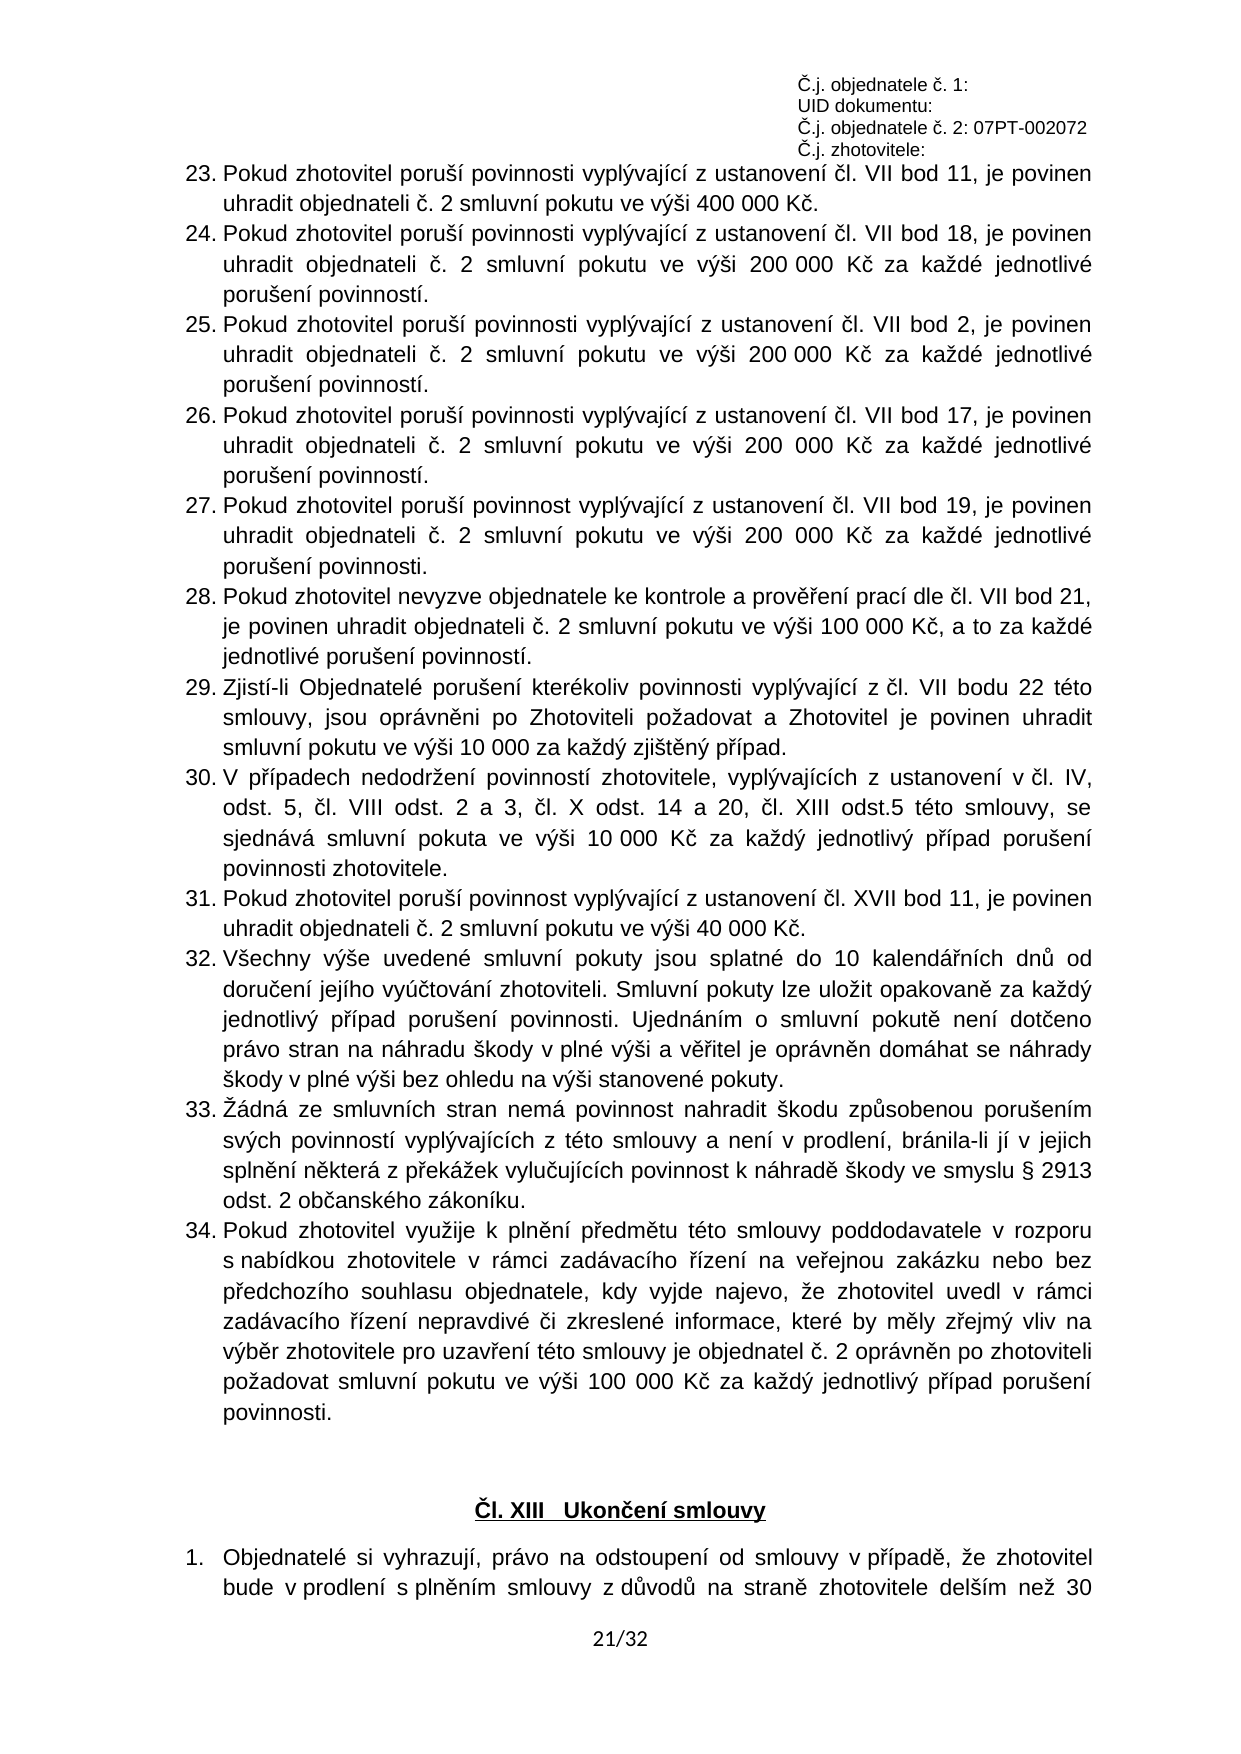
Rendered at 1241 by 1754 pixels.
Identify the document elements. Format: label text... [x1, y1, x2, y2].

list Pokud zhotovitel nevyzve objednatele ke kontrole a prověření prací dle čl. VII bod 21, je povinen uhradit objednateli č. 2 smluvní pokutu ve výši 100 000 Kč, a to za každé jednotlivé porušení povinností. [185, 583, 1093, 670]
list Pokud zhotovitel poruší povinnosti vyplývající z ustanovení čl. VII bod 11, je povinen uhradit objednateli č. 2 smluvní pokutu ve výši 400 000 Kč. [185, 160, 1093, 217]
list Pokud zhotovitel poruší povinnosti vyplývající z ustanovení čl. VII bod 18, je povinen uhradit objednateli č. 2 smluvní pokutu ve výši 200 000 Kč za každé jednotlivé porušení povinností. [185, 220, 1093, 307]
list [185, 1544, 1093, 1601]
list Všechny výše uvedené smluvní pokuty jsou splatné do 10 kalendářních dnů od doručení jejího vyúčtování zhotoviteli. Smluvní pokuty lze uložit opakovaně za každý jednotlivý případ porušení povinnosti. Ujednáním o smluvní pokutě není dotčeno právo stran na náhradu škody v plné výši a věřitel je oprávněn domáhat se náhrady škody v plné výši bez ohledu na výši stanovené pokuty. [185, 945, 1093, 1093]
list Pokud zhotovitel poruší povinnosti vyplývající z ustanovení čl. VII bod 2, je povinen uhradit objednateli č. 2 smluvní pokutu ve výši 200 000 Kč za každé jednotlivé porušení povinností. [185, 311, 1093, 398]
list V případech nedodržení povinností zhotovitele, vyplývajících z ustanovení v čl. IV, odst. 5, čl. VIII odst. 2 a 3, čl. X odst. 14 a 20, čl. XIII odst.5 této smlouvy, se sjednává smluvní pokuta ve výši 10 000 Kč za každý jednotlivý případ porušení povinnosti zhotovitele. [185, 764, 1093, 881]
list Pokud zhotovitel poruší povinnosti vyplývající z ustanovení čl. VII bod 17, je povinen uhradit objednateli č. 2 smluvní pokutu ve výši 200 000 Kč za každé jednotlivé porušení povinností. [185, 402, 1093, 488]
list Pokud zhotovitel využije k plnění předmětu této smlouvy poddodavatele v rozporu s nabídkou zhotovitele v rámci zadávacího řízení na veřejnou zakázku nebo bez předchozího souhlasu objednatele, kdy vyjde najevo, že zhotovitel uvedl v rámci zadávacího řízení nepravdivé či zkreslené informace, které by měly zřejmý vliv na výběr zhotovitele pro uzavření této smlouvy je objednatel č. 2 oprávněn po zhotoviteli požadovat smluvní pokutu ve výši 100 000 Kč za každý jednotlivý případ porušení povinnosti. [185, 1217, 1093, 1425]
list Pokud zhotovitel poruší povinnost vyplývající z ustanovení čl. VII bod 19, je povinen uhradit objednateli č. 2 smluvní pokutu ve výši 200 000 Kč za každé jednotlivé porušení povinnosti. [185, 492, 1093, 579]
list Pokud zhotovitel poruší povinnost vyplývající z ustanovení čl. XVII bod 11, je povinen uhradit objednateli č. 2 smluvní pokutu ve výši 40 000 Kč. [185, 885, 1093, 942]
list Žádná ze smluvních stran nemá povinnost nahradit škodu způsobenou porušením svých povinností vyplývajících z této smlouvy a není v prodlení, bránila-li jí v jejich splnění některá z překážek vylučujících povinnost k náhradě škody ve smyslu § 2913 odst. 2 občanského zákoníku. [185, 1096, 1093, 1213]
text Čl. XIII Ukončení smlouvy [148, 1497, 1093, 1523]
list Zjistí-li Objednatelé porušení kterékoliv povinnosti vyplývající z čl. VII bodu 22 této smlouvy, jsou oprávněni po Zhotoviteli požadovat a Zhotovitel je povinen uhradit smluvní pokutu ve výši 10 000 za každý zjištěný případ. [185, 673, 1093, 760]
